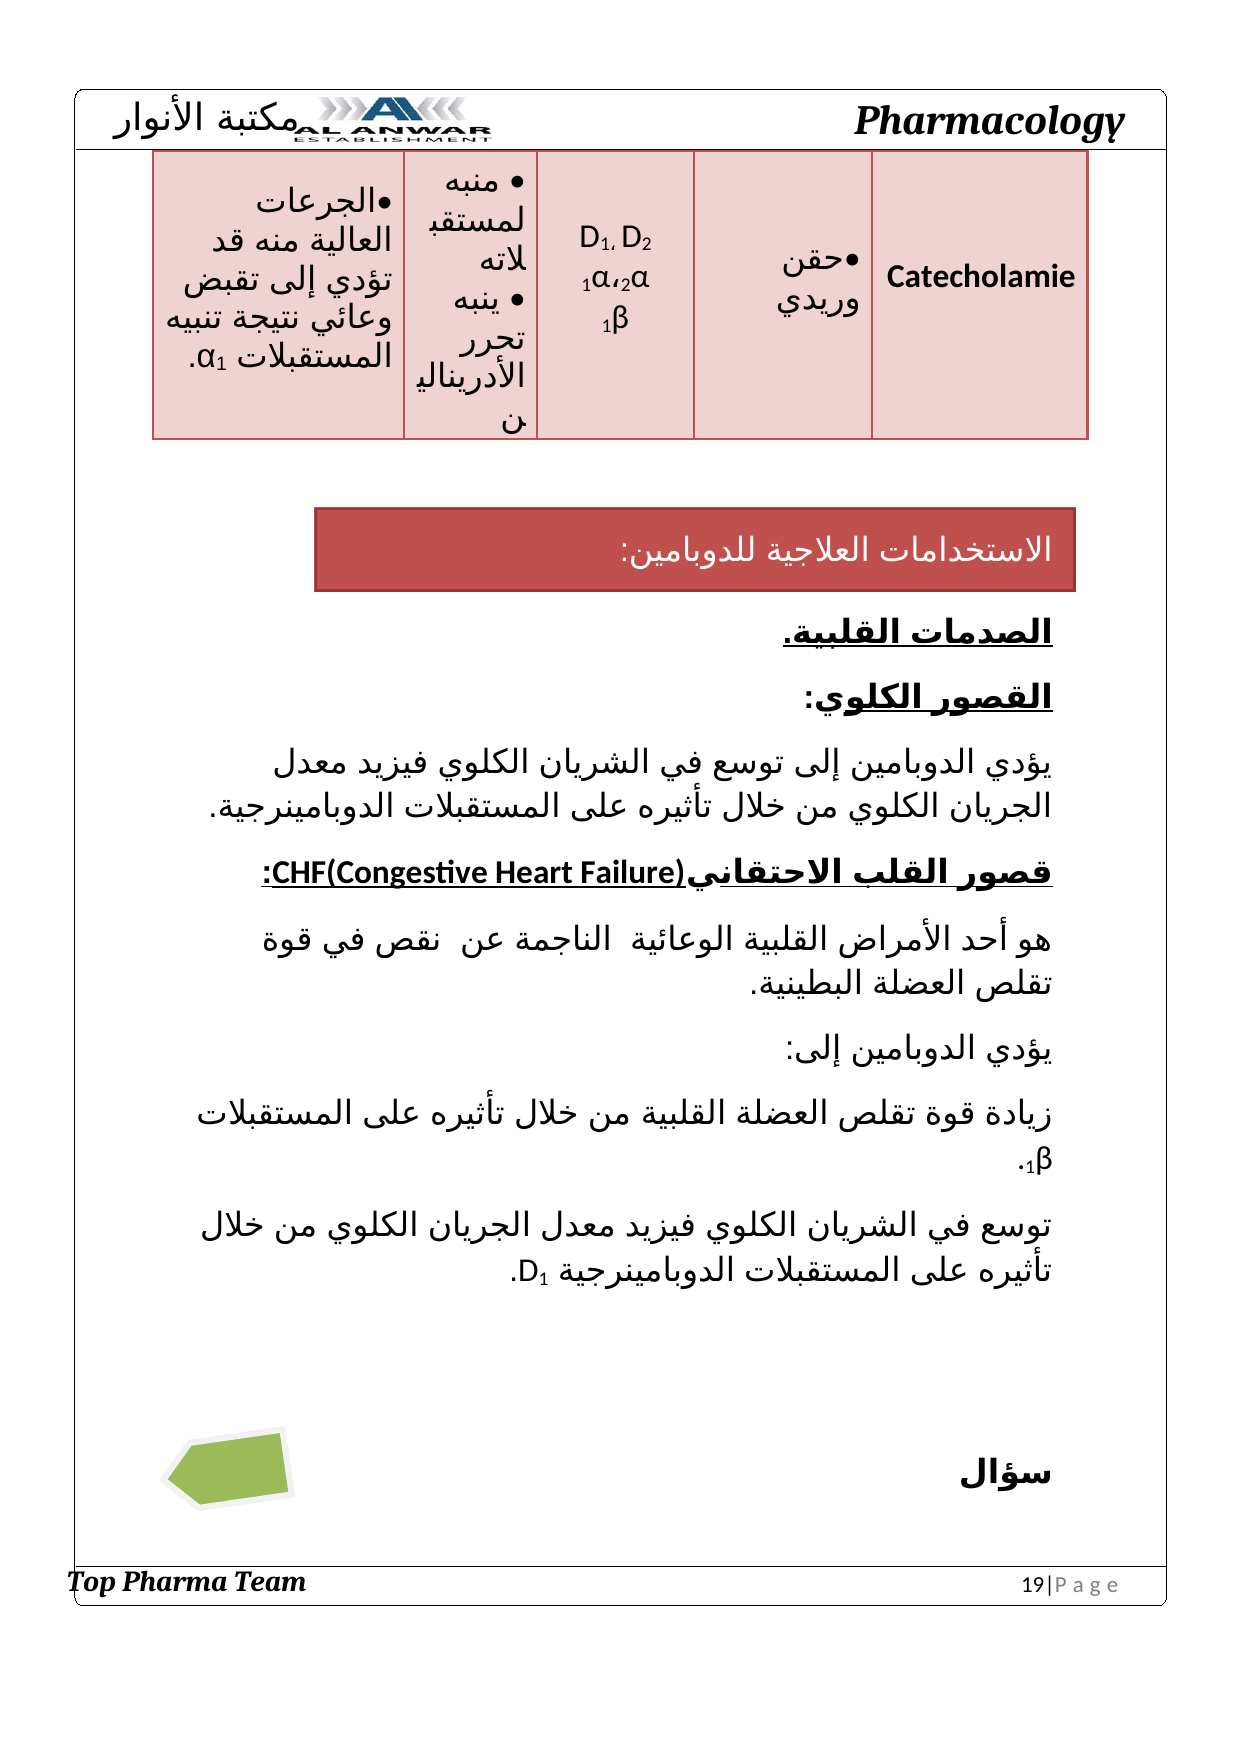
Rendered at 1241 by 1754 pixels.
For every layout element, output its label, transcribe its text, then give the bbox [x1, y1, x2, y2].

text سؤال [187, 1452, 1053, 1490]
table_cell Catecholamie [873, 152, 1086, 438]
text قصور القلب الاحتقانيCHF(Congestive Heart Failure): [187, 851, 1053, 892]
text القصور الكلوي: [187, 677, 1053, 715]
table_cell • منبه لمستقبلاته • ينبه تحرر الأدرينالين [405, 152, 536, 438]
text يؤدي الدوبامين إلى: [187, 1028, 1053, 1066]
picture [284, 93, 500, 146]
text توسع في الشريان الكلوي فيزيد معدل الجريان الكلوي من خلال تأثيره على المستقبلات الدوبامينرجية D1. [187, 1205, 1053, 1290]
table_cell D1، D2 1α،2α 1β [538, 152, 693, 438]
table_cell •الجرعات العالية منه قد تؤدي إلى تقبض وعائي نتيجة تنبيه المستقبلات α1. [154, 152, 403, 438]
table_cell •حقن وريدي [695, 152, 871, 438]
text زيادة قوة تقلص العضلة القلبية من خلال تأثيره على المستقبلات 1β. [187, 1093, 1053, 1178]
text الاستخدامات العلاجية للدوبامين: [317, 510, 1073, 589]
text الصدمات القلبية. [187, 612, 1053, 650]
text هو أحد الأمراض القلبية الوعائية الناجمة عن نقص في قوة تقلص العضلة البطينية. [187, 919, 1053, 1001]
text يؤدي الدوبامين إلى توسع في الشريان الكلوي فيزيد معدل الجريان الكلوي من خلال تأثيره على المستقبلات الدوبامينرجية. [187, 742, 1053, 824]
